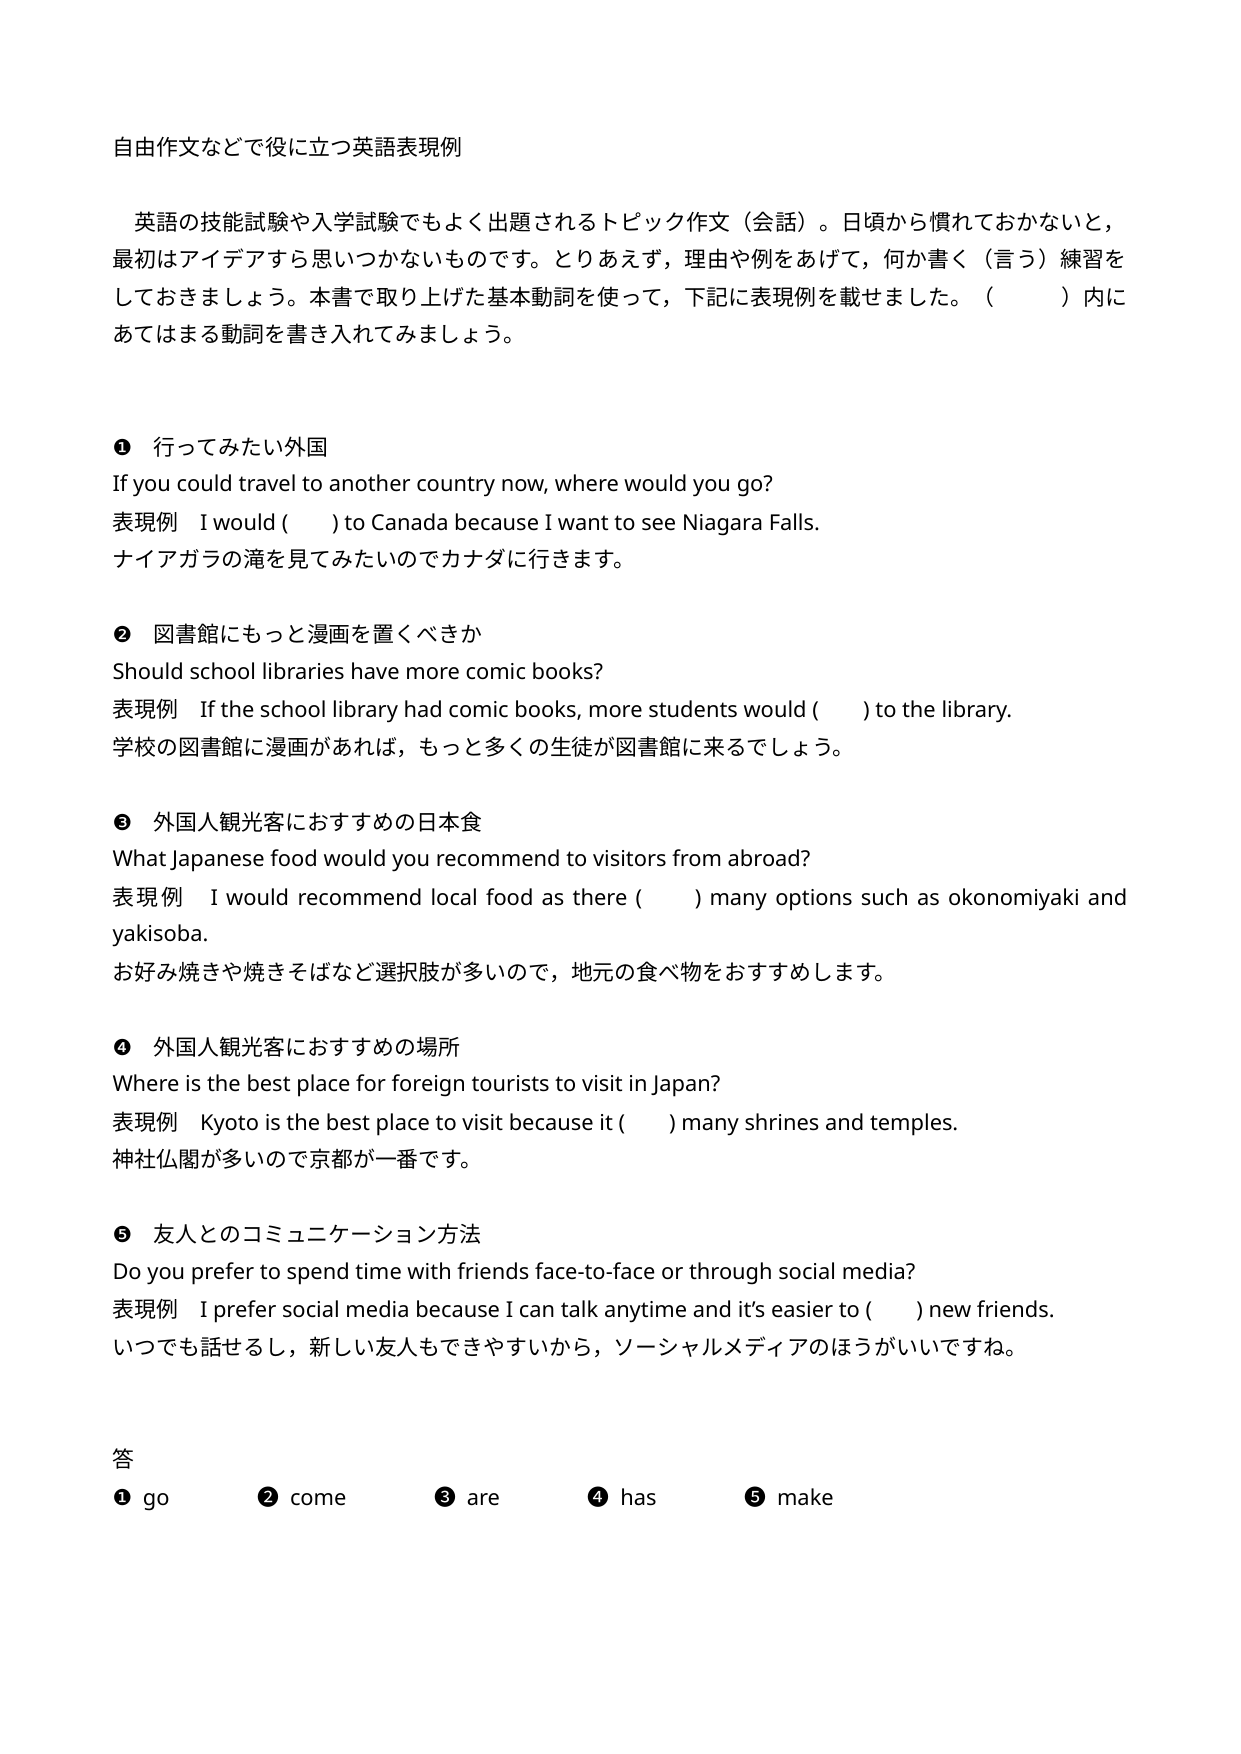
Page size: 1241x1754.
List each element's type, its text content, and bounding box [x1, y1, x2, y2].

text ナイアガラの滝を見てみたいのでカナダに行きます。 [112, 539, 1128, 577]
text ❶ go ❷ come ❸ are ❹ has ❺ make [112, 1477, 1128, 1514]
text 表現例 I prefer social media because I can talk anytime and it’s easier to ( ) new friends. [112, 1289, 1128, 1327]
text ❹ 外国人観光客におすすめの場所 [112, 1027, 1128, 1064]
text 学校の図書館に漫画があれば，もっと多くの生徒が図書館に来るでしょう。 [112, 727, 1128, 764]
text Should school libraries have more comic books? [112, 652, 1128, 689]
text 表現例 I would recommend local food as there ( ) many options such as okonomiyaki and yakisoba. [112, 877, 1128, 952]
text If you could travel to another country now, where would you go? [112, 464, 1128, 502]
text ❶ 行ってみたい外国 [112, 427, 1128, 464]
text いつでも話せるし，新しい友人もできやすいから，ソーシャルメディアのほうがいいですね。 [112, 1327, 1128, 1364]
text 表現例 Kyoto is the best place to visit because it ( ) many shrines and temples. [112, 1102, 1128, 1139]
text 答 [112, 1439, 1128, 1477]
text Where is the best place for foreign tourists to visit in Japan? [112, 1064, 1128, 1102]
text 英語の技能試験や入学試験でもよく出題されるトピック作文（会話）。日頃から慣れておかないと，最初はアイデアすら思いつかないものです。とりあえず，理由や例をあげて，何か書く（言う）練習をしておきましょう。本書で取り上げた基本動詞を使って，下記に表現例を載せました。（ ）内にあてはまる動詞を書き入れてみましょう。 [112, 202, 1128, 352]
text 表現例 I would ( ) to Canada because I want to see Niagara Falls. [112, 502, 1128, 539]
text 神社仏閣が多いので京都が一番です。 [112, 1139, 1128, 1177]
text 自由作文などで役に立つ英語表現例 [112, 127, 1128, 164]
text 表現例 If the school library had comic books, more students would ( ) to the library. [112, 689, 1128, 727]
text お好み焼きや焼きそばなど選択肢が多いので，地元の食べ物をおすすめします。 [112, 952, 1128, 989]
text ❺ 友人とのコミュニケーション方法 [112, 1214, 1128, 1252]
text Do you prefer to spend time with friends face-to-face or through social media? [112, 1252, 1128, 1289]
text ❷ 図書館にもっと漫画を置くべきか [112, 614, 1128, 652]
text ❸ 外国人観光客におすすめの日本食 [112, 802, 1128, 839]
text What Japanese food would you recommend to visitors from abroad? [112, 839, 1128, 877]
